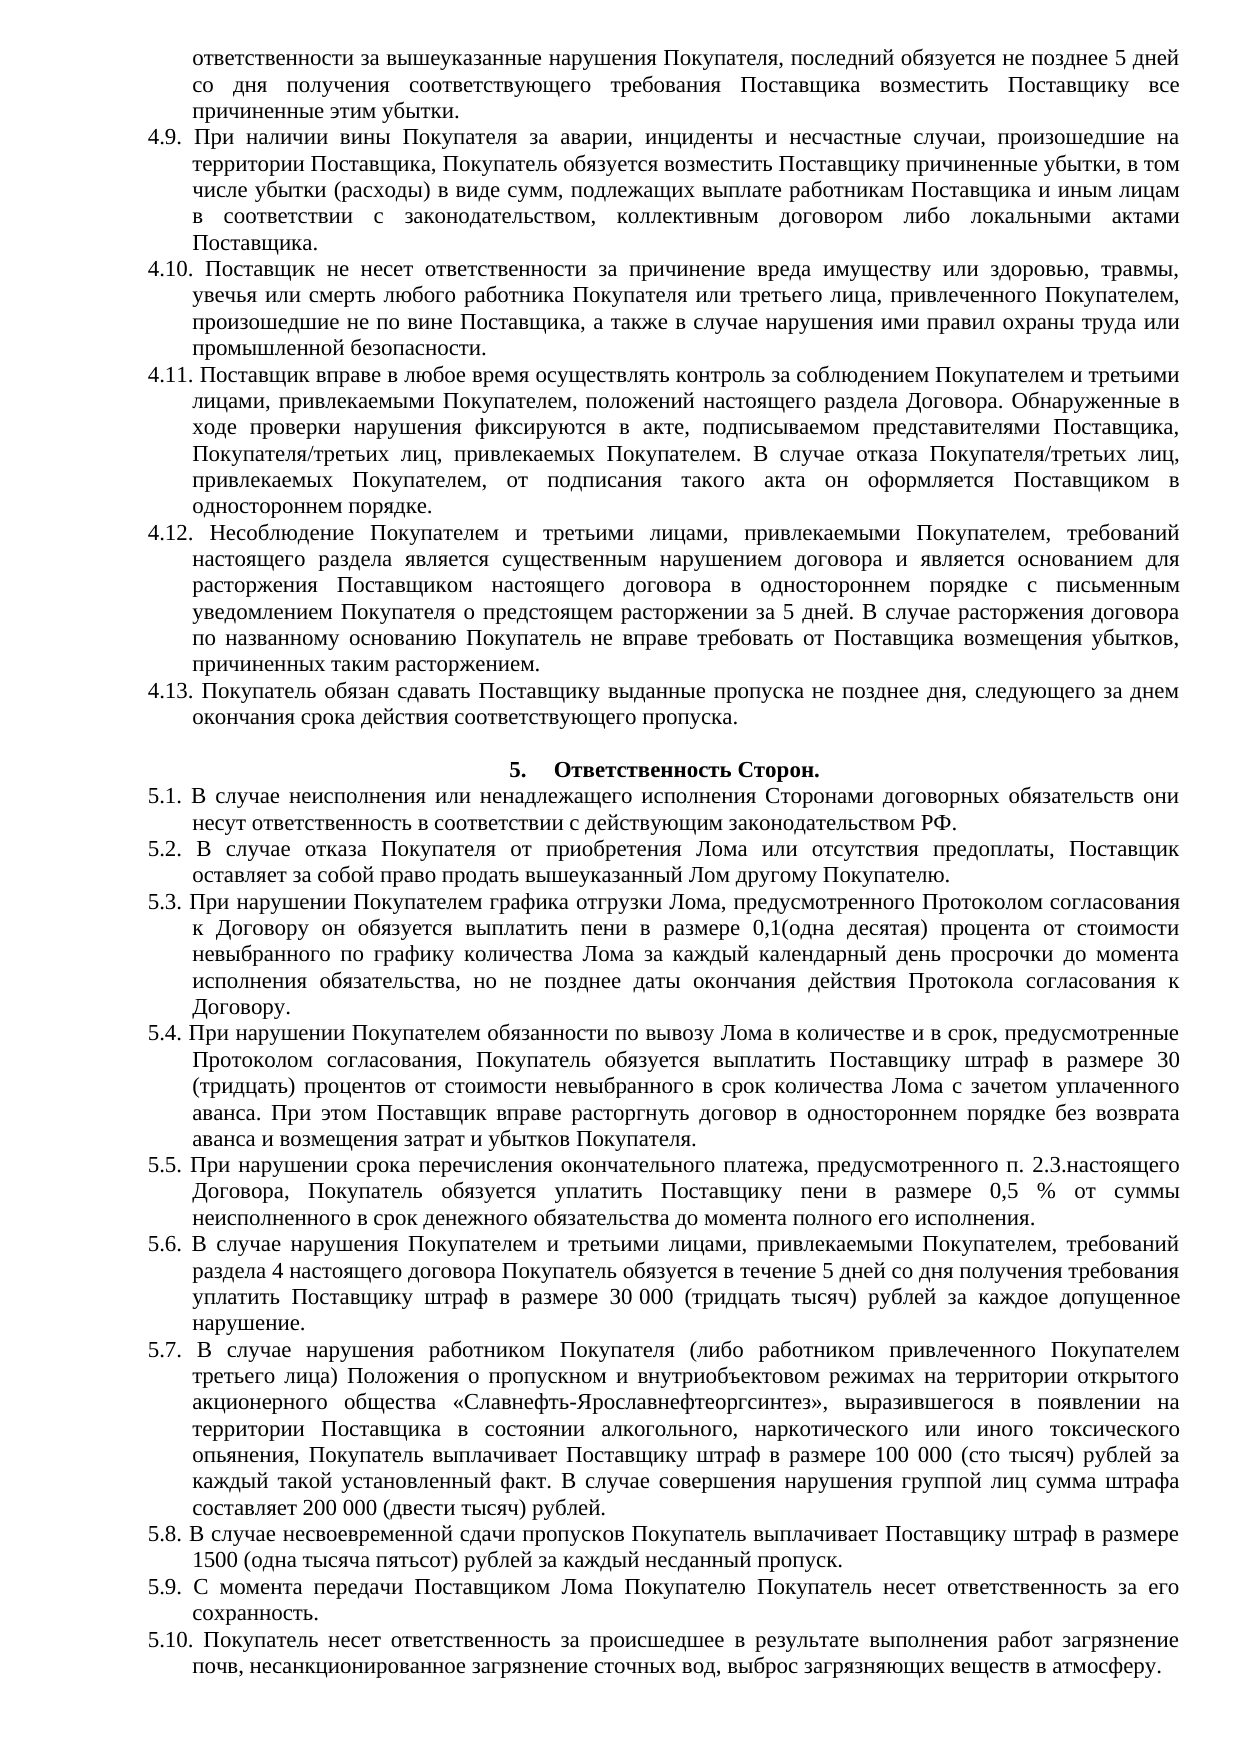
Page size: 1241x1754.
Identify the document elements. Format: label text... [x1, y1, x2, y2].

text 5.2. В случае отказа Покупателя от приобретения Лома или отсутствия предоплаты, Поставщик оставляет за собой право продать вышеуказанный Лом другому Покупателю. [148, 835, 1181, 888]
text 4.10. Поставщик не несет ответственности за причинение вреда имуществу или здоровью, травмы, увечья или смерть любого работника Покупателя или третьего лица, привлеченного Покупателем, произошедшие не по вине Поставщика, а также в случае нарушения ими правил охраны труда или промышленной безопасности. [148, 255, 1181, 361]
text 5.9. С момента передачи Поставщиком Лома Покупателю Покупатель несет ответственность за его сохранность. [148, 1573, 1181, 1626]
text 5.5. При нарушении срока перечисления окончательного платежа, предусмотренного п. 2.3.настоящего Договора, Покупатель обязуется уплатить Поставщику пени в размере 0,5 % от суммы неисполненного в срок денежного обязательства до момента полного его исполнения. [148, 1151, 1181, 1230]
text 4.13. Покупатель обязан сдавать Поставщику выданные пропуска не позднее дня, следующего за днем окончания срока действия соответствующего пропуска. [148, 677, 1181, 729]
text 5.6. В случае нарушения Покупателем и третьими лицами, привлекаемыми Покупателем, требований раздела 4 настоящего договора Покупатель обязуется в течение 5 дней со дня получения требования уплатить Поставщику штраф в размере 30 000 (тридцать тысяч) рублей за каждое допущенное нарушение. [148, 1230, 1181, 1336]
text 5.1. В случае неисполнения или ненадлежащего исполнения Сторонами договорных обязательств они несут ответственность в соответствии с действующим законодательством РФ. [148, 782, 1181, 835]
text 5.4. При нарушении Покупателем обязанности по вывозу Лома в количестве и в срок, предусмотренные Протоколом согласования, Покупатель обязуется выплатить Поставщику штраф в размере 30 (тридцать) процентов от стоимости невыбранного в срок количества Лома с зачетом уплаченного аванса. При этом Поставщик вправе расторгнуть договор в одностороннем порядке без возврата аванса и возмещения затрат и убытков Покупателя. [148, 1019, 1181, 1151]
text 5.8. В случае несвоевременной сдачи пропусков Покупатель выплачивает Поставщику штраф в размере 1500 (одна тысяча пятьсот) рублей за каждый несданный пропуск. [148, 1520, 1181, 1573]
list Ответственность Сторон. [148, 756, 1181, 782]
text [148, 44, 1181, 123]
text 4.12. Несоблюдение Покупателем и третьими лицами, привлекаемыми Покупателем, требований настоящего раздела является существенным нарушением договора и является основанием для расторжения Поставщиком настоящего договора в одностороннем порядке с письменным уведомлением Покупателя о предстоящем расторжении за 5 дней. В случае расторжения договора по названному основанию Покупатель не вправе требовать от Поставщика возмещения убытков, причиненных таким расторжением. [148, 519, 1181, 677]
text 5.10. Покупатель несет ответственность за происшедшее в результате выполнения работ загрязнение почв, несанкционированное загрязнение сточных вод, выброс загрязняющих веществ в атмосферу. [148, 1626, 1181, 1678]
text 5.7. В случае нарушения работником Покупателя (либо работником привлеченного Покупателем третьего лица) Положения о пропускном и внутриобъектовом режимах на территории открытого акционерного общества «Славнефть-Ярославнефтеоргсинтез», выразившегося в появлении на территории Поставщика в состоянии алкогольного, наркотического или иного токсического опьянения, Покупатель выплачивает Поставщику штраф в размере 100 000 (сто тысяч) рублей за каждый такой установленный факт. В случае совершения нарушения группой лиц сумма штрафа составляет 200 000 (двести тысяч) рублей. [148, 1336, 1181, 1520]
text 4.11. Поставщик вправе в любое время осуществлять контроль за соблюдением Покупателем и третьими лицами, привлекаемыми Покупателем, положений настоящего раздела Договора. Обнаруженные в ходе проверки нарушения фиксируются в акте, подписываемом представителями Поставщика, Покупателя/третьих лиц, привлекаемых Покупателем. В случае отказа Покупателя/третьих лиц, привлекаемых Покупателем, от подписания такого акта он оформляется Поставщиком в одностороннем порядке. [148, 361, 1181, 519]
text 5.3. При нарушении Покупателем графика отгрузки Лома, предусмотренного Протоколом согласования к Договору он обязуется выплатить пени в размере 0,1(одна десятая) процента от стоимости невыбранного по графику количества Лома за каждый календарный день просрочки до момента исполнения обязательства, но не позднее даты окончания действия Протокола согласования к Договору. [148, 888, 1181, 1019]
text 4.9. При наличии вины Покупателя за аварии, инциденты и несчастные случаи, произошедшие на территории Поставщика, Покупатель обязуется возместить Поставщику причиненные убытки, в том числе убытки (расходы) в виде сумм, подлежащих выплате работникам Поставщика и иным лицам в соответствии с законодательством, коллективным договором либо локальными актами Поставщика. [148, 123, 1181, 255]
